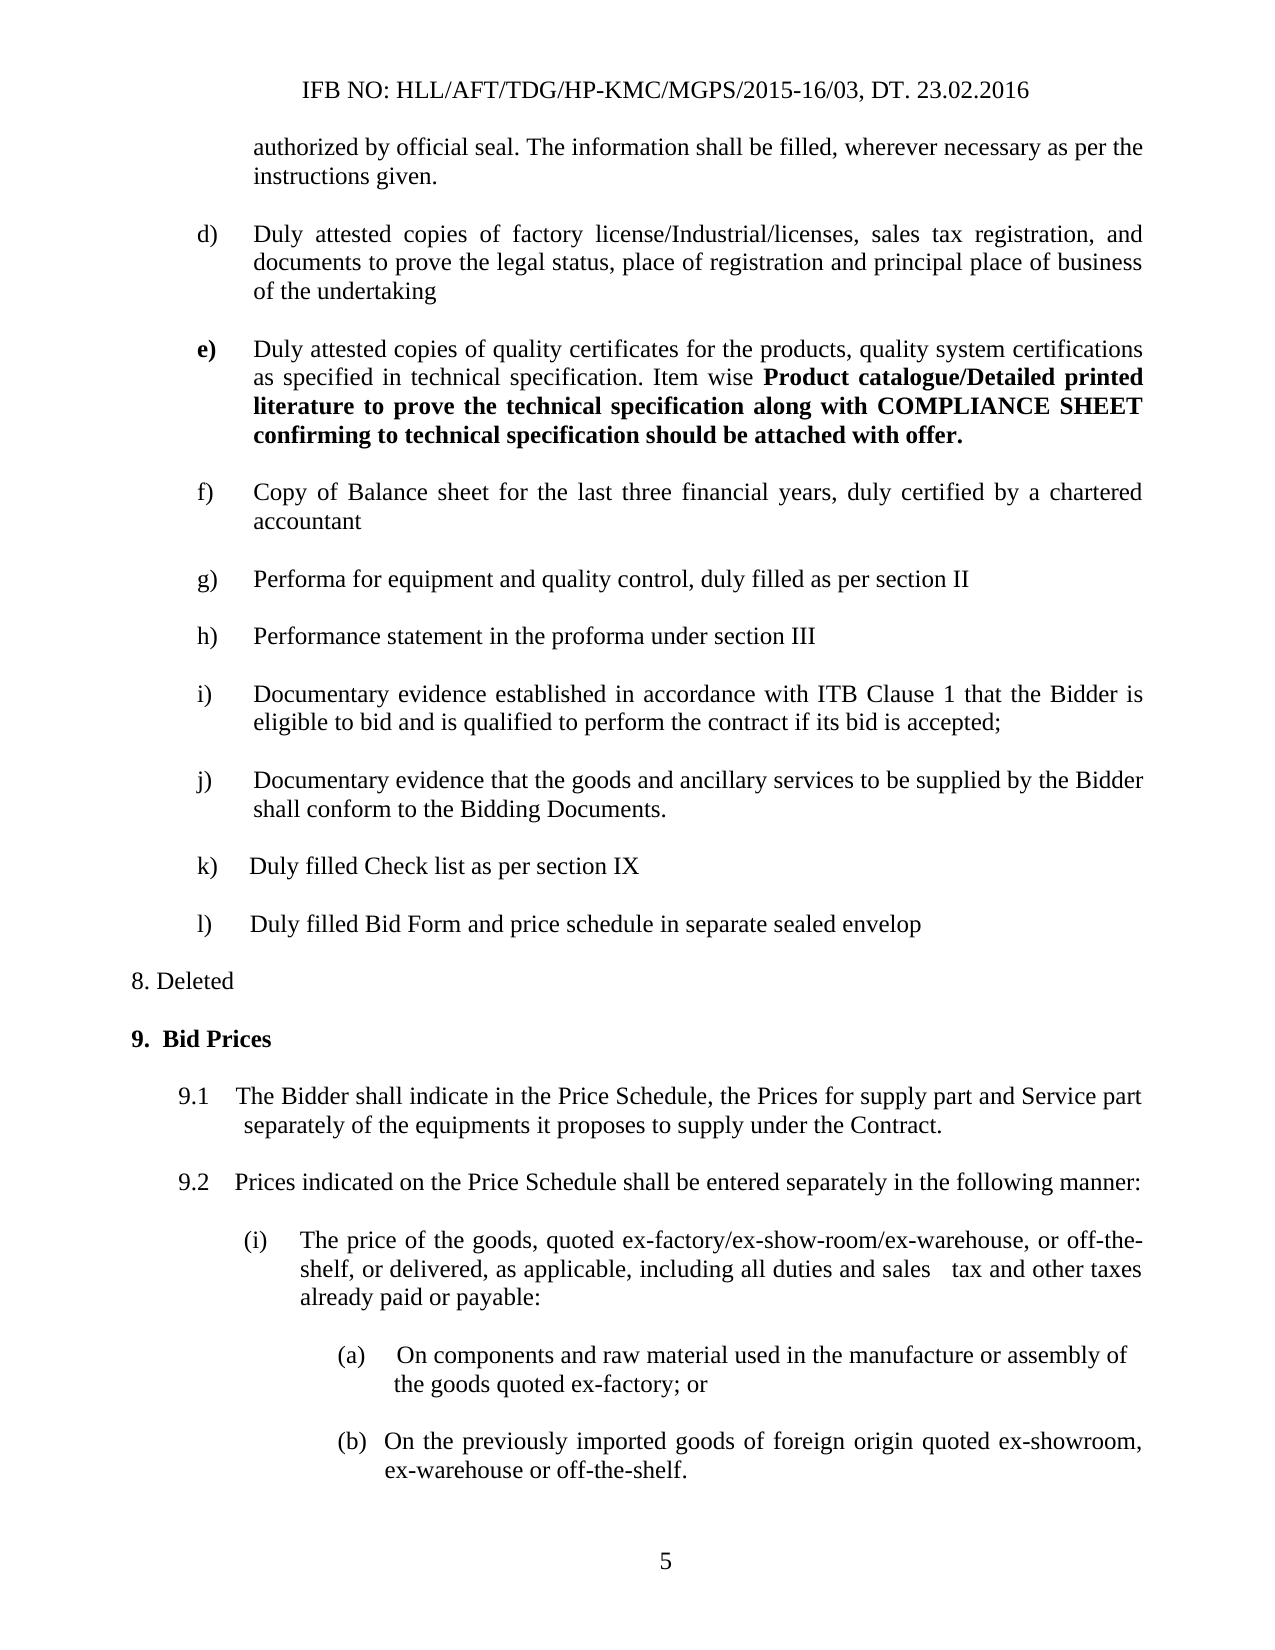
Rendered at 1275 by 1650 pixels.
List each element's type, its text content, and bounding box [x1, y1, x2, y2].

list Duly attested copies of quality certificates for the products, quality system certifications as specified in technical specification. Item wise Product catalogue/Detailed printed literature to prove the technical specification along with COMPLIANCE SHEET confirming to technical specification should be attached with offer. [197, 334, 1144, 449]
list Performance statement in the proforma under section III [197, 621, 1144, 650]
text (i) The price of the goods, quoted ex-factory/ex-show-room/ex-warehouse, or off-the-shelf, or delivered, as applicable, including all duties and sales tax and other taxes already paid or payable: [244, 1225, 1144, 1311]
list Performa for equipment and quality control, duly filled as per section II [197, 564, 1144, 592]
list Copy of Balance sheet for the last three financial years, duly certified by a chartered accountant [197, 477, 1144, 535]
text k) Duly filled Check list as per section IX [197, 851, 1144, 880]
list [197, 132, 1144, 190]
text 9.1 The Bidder shall indicate in the Price Schedule, the Prices for supply part and Service part separately of the equipments it proposes to supply under the Contract. [178, 1081, 1144, 1139]
text 9. Bid Prices [131, 1024, 1200, 1052]
text l) Duly filled Bid Form and price schedule in separate sealed envelop [197, 909, 1144, 937]
text (a) On components and raw material used in the manufacture or assembly of the goods quoted ex-factory; or [337, 1340, 1144, 1397]
list Duly attested copies of factory license/Industrial/licenses, sales tax registration, and documents to prove the legal status, place of registration and principal place of business of the undertaking [197, 219, 1144, 305]
text 8. Deleted [131, 966, 1200, 995]
text 9.2 Prices indicated on the Price Schedule shall be entered separately in the following manner: [178, 1167, 1144, 1196]
text j) Documentary evidence that the goods and ancillary services to be supplied by the Bidder shall conform to the Bidding Documents. [197, 765, 1144, 822]
list Documentary evidence established in accordance with ITB Clause 1 that the Bidder is eligible to bid and is qualified to perform the contract if its bid is accepted; [197, 679, 1144, 736]
text (b) On the previously imported goods of foreign origin quoted ex-showroom, ex-warehouse or off-the-shelf. [337, 1426, 1144, 1484]
